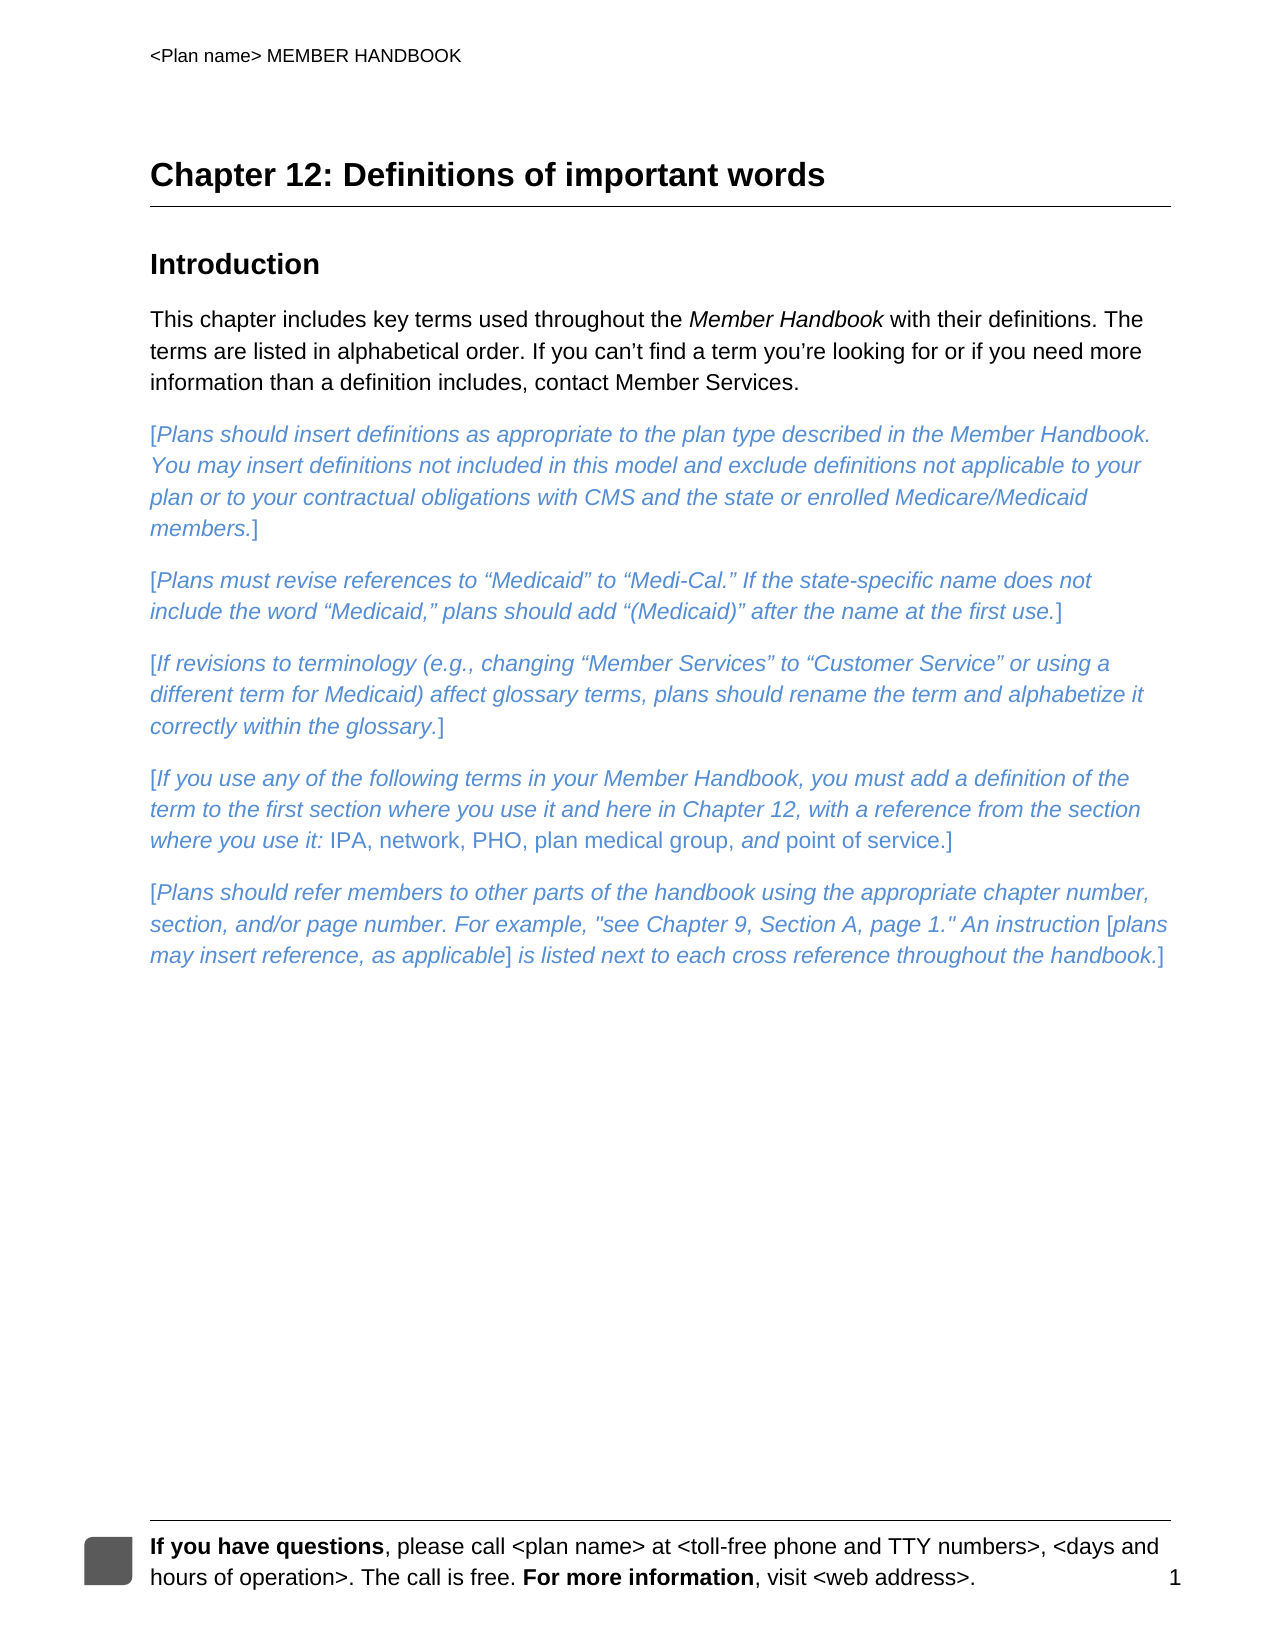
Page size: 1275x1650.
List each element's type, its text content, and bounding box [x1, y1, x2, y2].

text Chapter 12: Definitions of important words [150, 156, 1171, 206]
text [If you use any of the following terms in your Member Handbook, you must add a definition of the term to the first section where you use it and here in Chapter 12, with a reference from the section where you use it: IPA, network, PHO, plan medical group, and point of service.] [150, 761, 1171, 855]
text [If revisions to terminology (e.g., changing “Member Services” to “Customer Service” or using a different term for Medicaid) affect glossary terms, plans should rename the term and alphabetize it correctly within the glossary.] [150, 647, 1171, 740]
text [Plans must revise references to “Medicaid” to “Medi-Cal.” If the state-specific name does not include the word “Medicaid,” plans should add “(Medicaid)” after the name at the first use.] [150, 563, 1171, 626]
text This chapter includes key terms used throughout the Member Handbook with their definitions. The terms are listed in alphabetical order. If you can’t find a term you’re looking for or if you need more information than a definition includes, contact Member Services. [150, 303, 1171, 397]
text [Plans should insert definitions as appropriate to the plan type described in the Member Handbook. You may insert definitions not included in this model and exclude definitions not applicable to your plan or to your contractual obligations with CMS and the state or enrolled Medicare/Medicaid members.] [150, 417, 1171, 542]
text [Plans should refer members to other parts of the handbook using the appropriate chapter number, section, and/or page number. For example, "see Chapter 9, Section A, page 1." An instruction [plans may insert reference, as applicable] is listed next to each cross reference throughout the handbook.] [150, 876, 1171, 969]
text Introduction [150, 244, 1171, 282]
